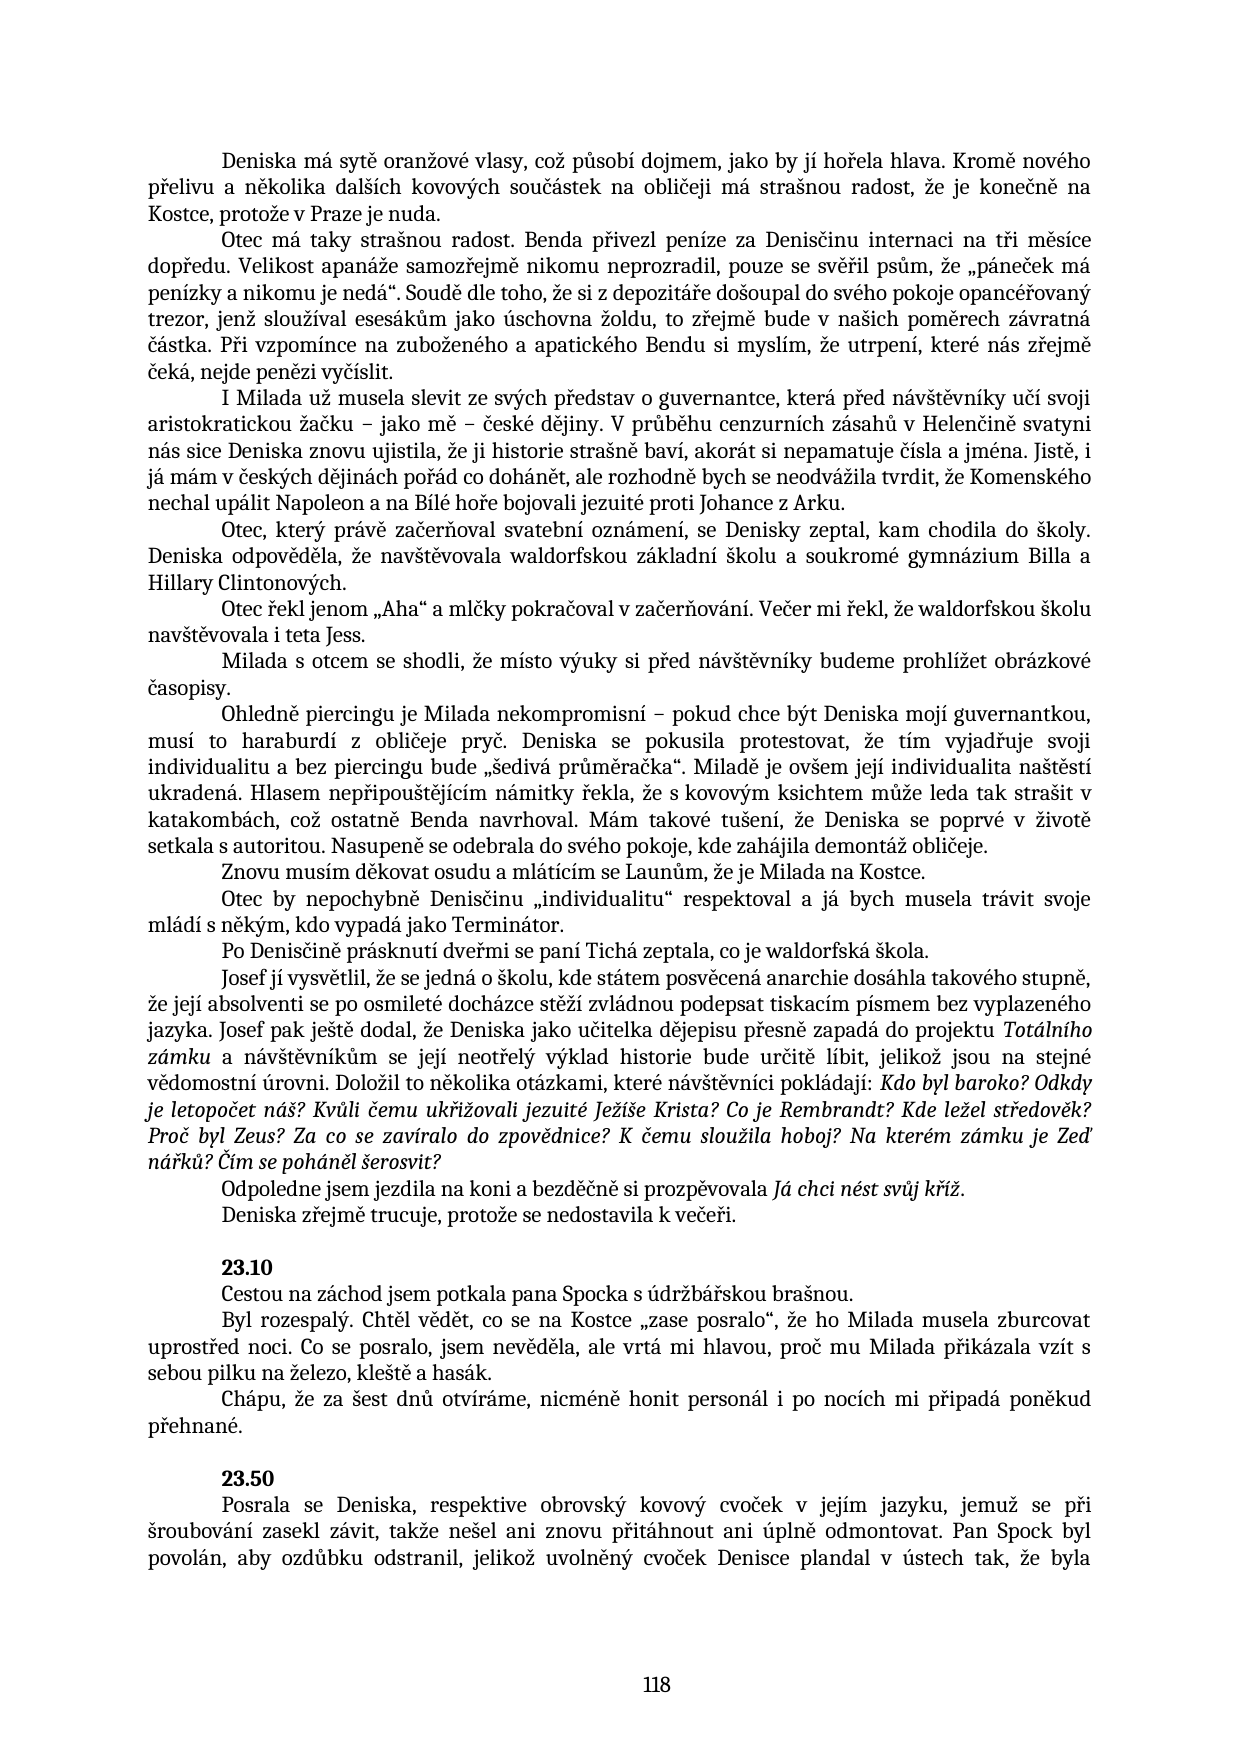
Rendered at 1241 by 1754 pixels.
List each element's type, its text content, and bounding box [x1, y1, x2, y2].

text Byl rozespalý. Chtěl vědět, co se na Kostce „zase posralo“, že ho Milada musela zburcovat uprostřed noci. Co se posralo, jsem nevěděla, ale vrtá mi hlavou, proč mu Milada přikázala vzít s sebou pilku na železo, kleště a hasák. [148, 1307, 1093, 1386]
text Deniska má sytě oranžové vlasy, což působí dojmem, jako by jí hořela hlava. Kromě nového přelivu a několika dalších kovových součástek na obličeji má strašnou radost, že je konečně na Kostce, protože v Praze je nuda. [148, 148, 1093, 227]
text Znovu musím děkovat osudu a mlátícím se Launům, že je Milada na Kostce. [148, 859, 1093, 886]
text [148, 1492, 1093, 1571]
text 23.50 [148, 1465, 1093, 1492]
text Otec, který právě začerňoval svatební oznámení, se Denisky zeptal, kam chodila do školy. Deniska odpověděla, že navštěvovala waldorfskou základní školu a soukromé gymnázium Billa a Hillary Clintonových. [148, 517, 1093, 596]
text Deniska zřejmě trucuje, protože se nedostavila k večeři. [148, 1202, 1093, 1228]
text Odpoledne jsem jezdila na koni a bezděčně si prozpěvovala Já chci nést svůj kříž. [148, 1175, 1093, 1202]
text Po Denisčině prásknutí dveřmi se paní Tichá zeptala, co je waldorfská škola. [148, 938, 1093, 964]
text I Milada už musela slevit ze svých představ o guvernantce, která před návštěvníky učí svoji aristokratickou žačku − jako mě − české dějiny. V průběhu cenzurních zásahů v Helenčině svatyni nás sice Deniska znovu ujistila, že ji historie strašně baví, akorát si nepamatuje čísla a jména. Jistě, i já mám v českých dějinách pořád co dohánět, ale rozhodně bych se neodvážila tvrdit, že Komenského nechal upálit Napoleon a na Bílé hoře bojovali jezuité proti Johance z Arku. [148, 385, 1093, 517]
text Ohledně piercingu je Milada nekompromisní − pokud chce být Deniska mojí guvernantkou, musí to haraburdí z obličeje pryč. Deniska se pokusila protestovat, že tím vyjadřuje svoji individualitu a bez piercingu bude „šedivá průměračka“. Miladě je ovšem její individualita naštěstí ukradená. Hlasem nepřipouštějícím námitky řekla, že s kovovým ksichtem může leda tak strašit v katakombách, což ostatně Benda navrhoval. Mám takové tušení, že Deniska se poprvé v životě setkala s autoritou. Nasupeně se odebrala do svého pokoje, kde zahájila demontáž obličeje. [148, 701, 1093, 859]
text Otec by nepochybně Denisčinu „individualitu“ respektoval a já bych musela trávit svoje mládí s někým, kdo vypadá jako Terminátor. [148, 886, 1093, 938]
text Otec řekl jenom „Aha“ a mlčky pokračoval v začerňování. Večer mi řekl, že waldorfskou školu navštěvovala i teta Jess. [148, 596, 1093, 648]
text Milada s otcem se shodli, že místo výuky si před návštěvníky budeme prohlížet obrázkové časopisy. [148, 648, 1093, 701]
text 23.10 [148, 1254, 1093, 1281]
text Josef jí vysvětlil, že se jedná o školu, kde státem posvěcená anarchie dosáhla takového stupně, že její absolventi se po osmileté docházce stěží zvládnou podepsat tiskacím písmem bez vyplazeného jazyka. Josef pak ještě dodal, že Deniska jako učitelka dějepisu přesně zapadá do projektu Totálního zámku a návštěvníkům se její neotřelý výklad historie bude určitě líbit, jelikož jsou na stejné vědomostní úrovni. Doložil to několika otázkami, které návštěvníci pokládají: Kdo byl baroko? Odkdy je letopočet náš? Kvůli čemu ukřižovali jezuité Ježíše Krista? Co je Rembrandt? Kde ležel středověk? Proč byl Zeus? Za co se zavíralo do zpovědnice? K čemu sloužila hoboj? Na kterém zámku je Zeď nářků? Čím se poháněl šerosvit? [148, 964, 1093, 1175]
text Cestou na záchod jsem potkala pana Spocka s údržbářskou brašnou. [148, 1281, 1093, 1307]
text Chápu, že za šest dnů otvíráme, nicméně honit personál i po nocích mi připadá poněkud přehnané. [148, 1386, 1093, 1439]
text Otec má taky strašnou radost. Benda přivezl peníze za Denisčinu internaci na tři měsíce dopředu. Velikost apanáže samozřejmě nikomu neprozradil, pouze se svěřil psům, že „páneček má penízky a nikomu je nedá“. Soudě dle toho, že si z depozitáře došoupal do svého pokoje opancéřovaný trezor, jenž sloužíval esesákům jako úschovna žoldu, to zřejmě bude v našich poměrech závratná částka. Při vzpomínce na zuboženého a apatického Bendu si myslím, že utrpení, které nás zřejmě čeká, nejde penězi vyčíslit. [148, 227, 1093, 385]
